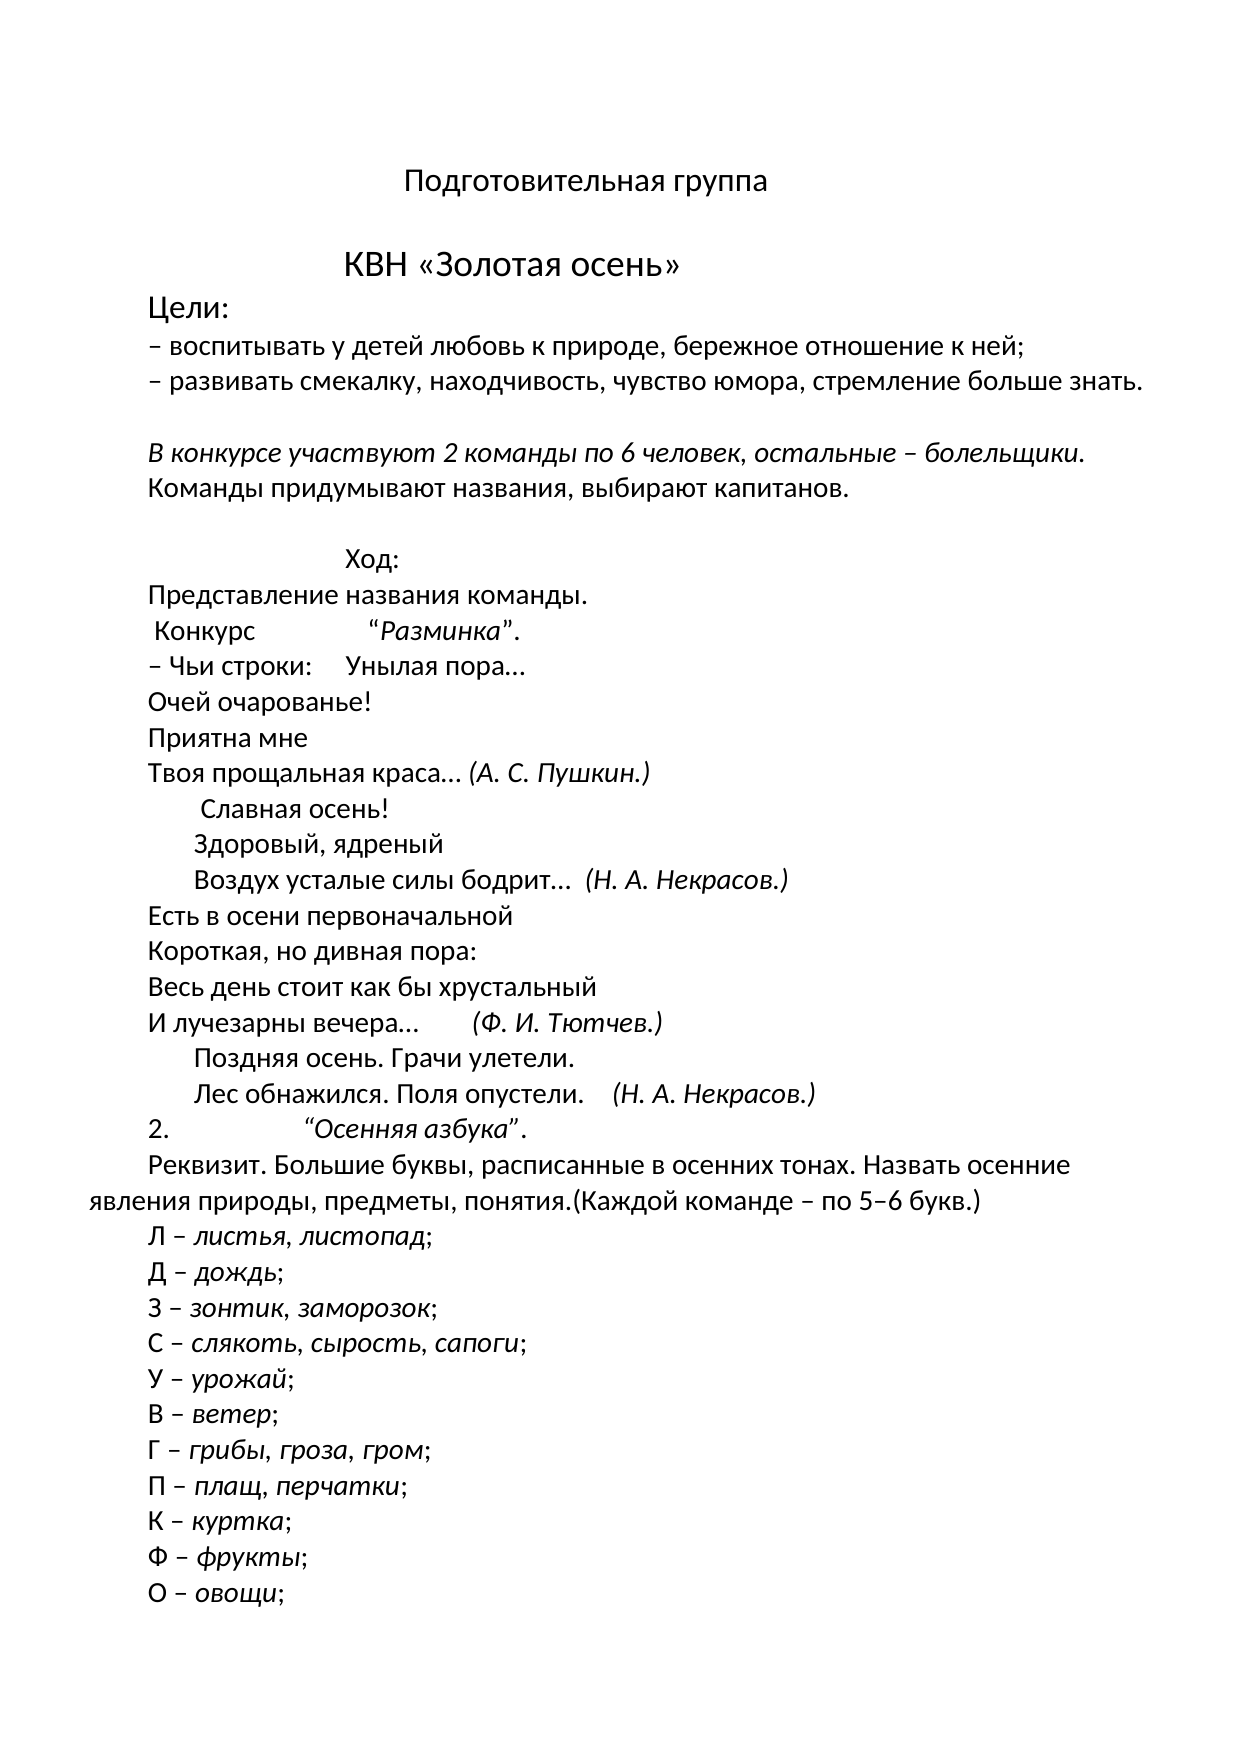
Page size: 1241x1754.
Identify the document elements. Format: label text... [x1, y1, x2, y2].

text Приятна мне [89, 719, 1152, 754]
text Команды придумывают названия, выбирают капитанов. [89, 469, 1152, 505]
text – развивать смекалку, находчивость, чувство юмора, стремление больше знать. [89, 362, 1152, 398]
text Воздух усталые силы бодрит… (Н. А. Некрасов.) [89, 861, 1152, 897]
text 2. “Осенняя азбука”. [89, 1111, 1152, 1146]
text Поздняя осень. Грачи улетели. [89, 1039, 1152, 1075]
text Здоровый, ядреный [89, 826, 1152, 861]
text Д – дождь; [89, 1253, 1152, 1289]
text Твоя прощальная краса… (А. С. Пушкин.) [89, 754, 1152, 790]
text – воспитывать у детей любовь к природе, бережное отношение к ней; [89, 327, 1152, 362]
text Есть в осени первоначальной [89, 897, 1152, 932]
text Реквизит. Большие буквы, расписанные в осенних тонах. Назвать осенние явления природы, предметы, понятия.(Каждой команде – по 5–6 букв.) [89, 1146, 1152, 1217]
text Представление названия команды. [89, 576, 1152, 612]
text Г – грибы, гроза, гром; [89, 1431, 1152, 1467]
text З – зонтик, заморозок; [89, 1289, 1152, 1324]
text К – куртка; [89, 1502, 1152, 1538]
text Конкурс “Разминка”. [89, 612, 1152, 647]
text Цели: [89, 286, 1152, 327]
text В – ветер; [89, 1396, 1152, 1431]
text Лес обнажился. Поля опустели. (Н. А. Некрасов.) [89, 1075, 1152, 1111]
text С – слякоть, сырость, сапоги; [89, 1324, 1152, 1360]
text Подготовительная группа [89, 159, 1152, 199]
text Весь день стоит как бы хрустальный [89, 968, 1152, 1004]
text Славная осень! [89, 790, 1152, 826]
text Ход: [89, 541, 1152, 576]
text У – урожай; [89, 1360, 1152, 1396]
text Ф – фрукты; [89, 1538, 1152, 1574]
text В конкурсе участвуют 2 команды по 6 человек, остальные – болельщики. [89, 434, 1152, 469]
text Л – листья, листопад; [89, 1217, 1152, 1253]
text Короткая, но дивная пора: [89, 932, 1152, 968]
text – Чьи строки: Унылая пора… [89, 647, 1152, 683]
text О – овощи; [89, 1574, 1152, 1609]
text Очей очарованье! [89, 683, 1152, 719]
text П – плащ, перчатки; [89, 1467, 1152, 1502]
text КВН «Золотая осень» [89, 240, 1152, 286]
text И лучезарны вечера… (Ф. И. Тютчев.) [89, 1004, 1152, 1039]
